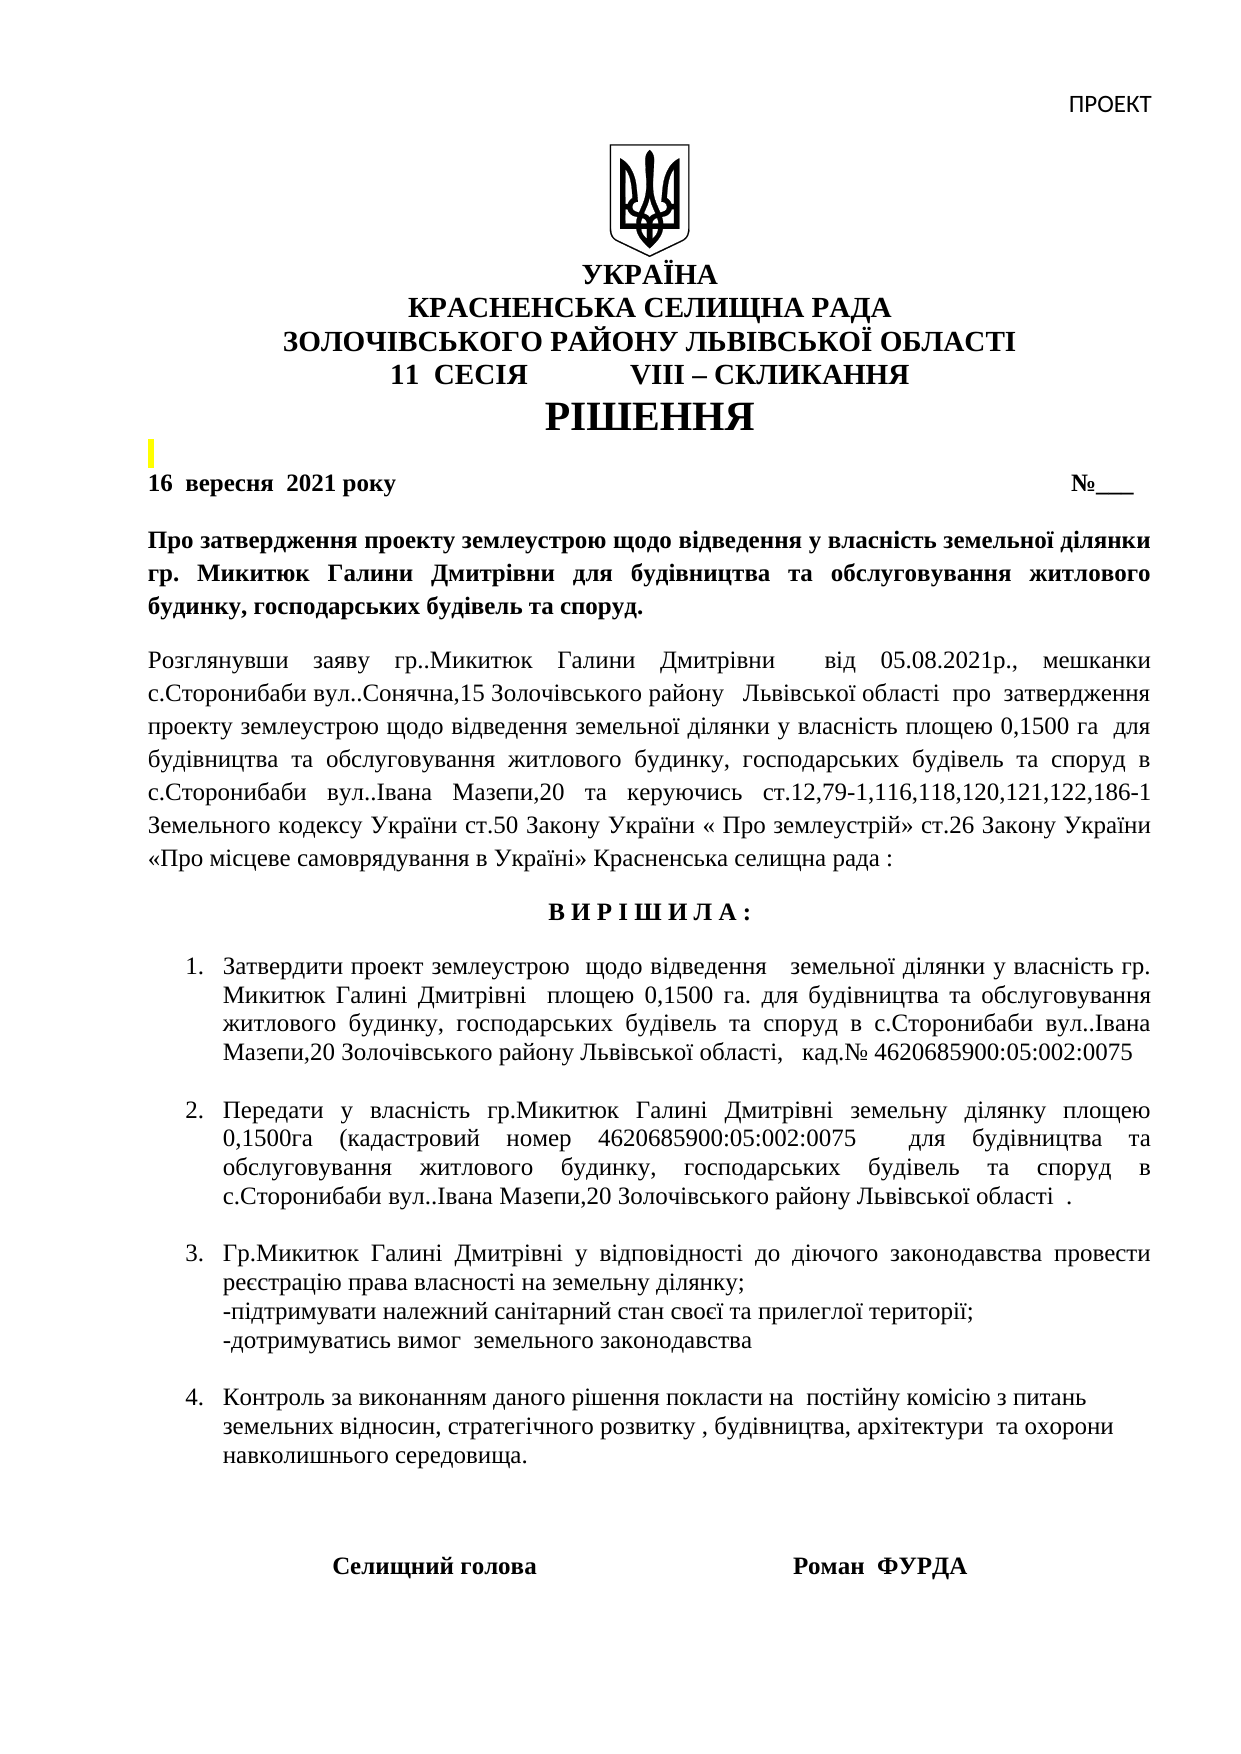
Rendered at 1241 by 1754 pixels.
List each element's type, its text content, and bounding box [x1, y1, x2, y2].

text УКРАЇНА [148, 257, 1152, 290]
text Селищний голова Роман ФУРДА [148, 1551, 1152, 1580]
list Затвердити проект землеустрою щодо відведення земельної ділянки у власність гр. Микитюк Галині Дмитрівні площею 0,1500 га. для будівництва та обслуговування житлового будинку, господарських будівель та споруд в с.Сторонибаби вул..Івана Мазепи,20 Золочівського району Львівської області, кад.№ 4620685900:05:002:0075 [185, 951, 1152, 1066]
text РІШЕННЯ [148, 391, 1152, 439]
list -підтримувати належний санітарний стан своєї та прилеглої території; [223, 1296, 1152, 1325]
text В И Р І Ш И Л А : [148, 897, 1152, 926]
text ПРОЕКТ [148, 88, 1152, 119]
text 11 СЕСІЯ VIII – СКЛИКАННЯ [148, 357, 1152, 391]
text КРАСНЕНСЬКА СЕЛИЩНА РАДА [148, 290, 1152, 324]
text Розглянувши заяву гр..Микитюк Галини Дмитрівни від 05.08.2021р., мешканки с.Сторонибаби вул..Сонячна,15 Золочівського району Львівської області про затвердження проекту землеустрою щодо відведення земельної ділянки у власність площею 0,1500 га для будівництва та обслуговування житлового будинку, господарських будівель та споруд в с.Сторонибаби вул..Івана Мазепи,20 та керуючись ст.12,79-1,116,118,120,121,122,186-1 Земельного кодексу України ст.50 Закону України « Про землеустрій» ст.26 Закону України «Про місцеве самоврядування в Україні» Красненська селищна рада : [148, 645, 1152, 872]
text ЗОЛОЧІВСЬКОГО РАЙОНУ ЛЬВІВСЬКОЇ ОБЛАСТІ [148, 324, 1152, 357]
list Передати у власність гр.Микитюк Галині Дмитрівні земельну ділянку площею 0,1500га (кадастровий номер 4620685900:05:002:0075 для будівництва та обслуговування житлового будинку, господарських будівель та споруд в с.Сторонибаби вул..Івана Мазепи,20 Золочівського району Львівської області . [185, 1095, 1152, 1210]
list Контроль за виконанням даного рішення покласти на постійну комісію з питань земельних відносин, стратегічного розвитку , будівництва, архітектури та охорони навколишнього середовища. [185, 1382, 1152, 1468]
list -дотримуватись вимог земельного законодавства [223, 1325, 1152, 1353]
text 16 вересня 2021 року №___ [148, 468, 1152, 496]
text Про затвердження проекту землеустрою щодо відведення у власність земельної ділянки гр. Микитюк Галини Дмитрівни для будівництва та обслуговування житлового будинку, господарських будівель та споруд. [148, 525, 1152, 620]
list Гр.Микитюк Галині Дмитрівні у відповідності до діючого законодавства провести реєстрацію права власності на земельну ділянку; [185, 1238, 1152, 1296]
